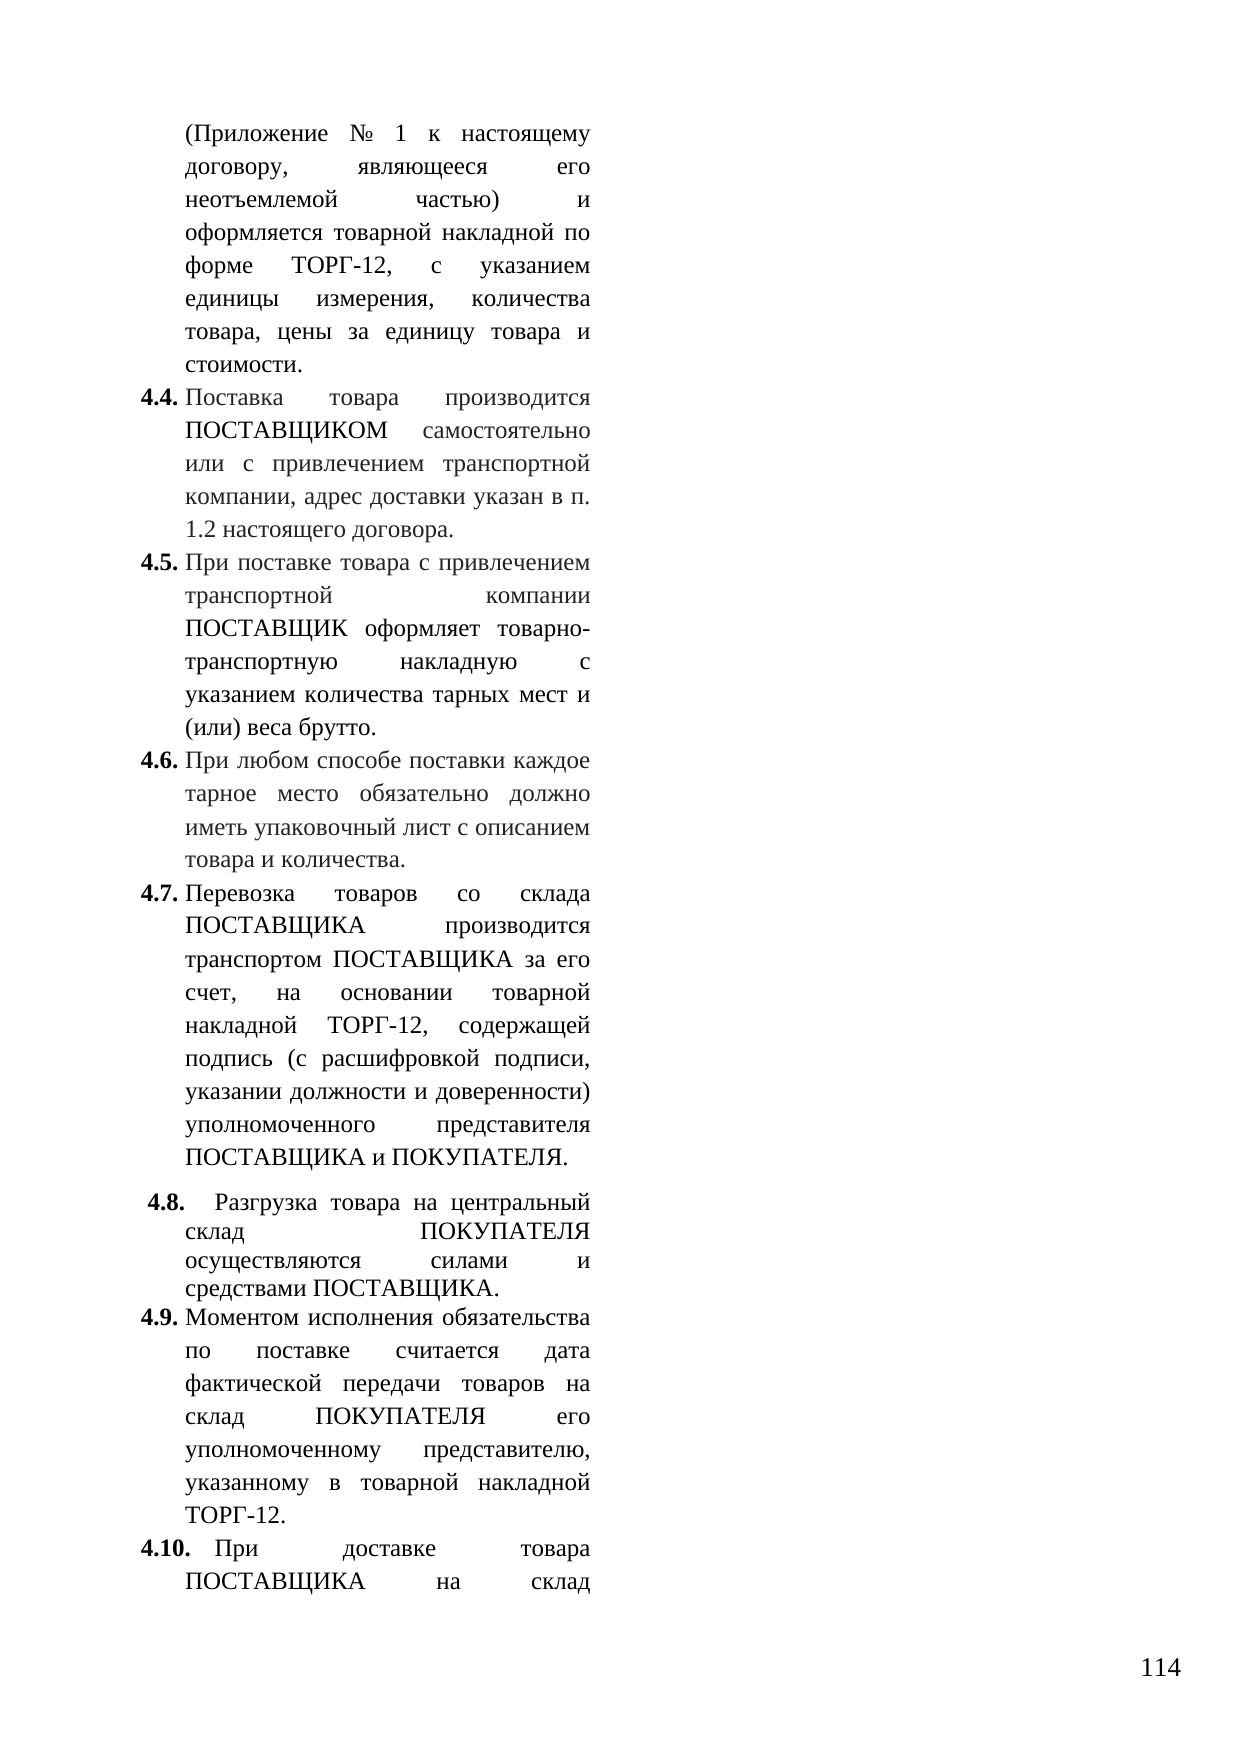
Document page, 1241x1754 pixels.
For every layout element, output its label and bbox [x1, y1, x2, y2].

table_header [129, 118, 602, 1595]
